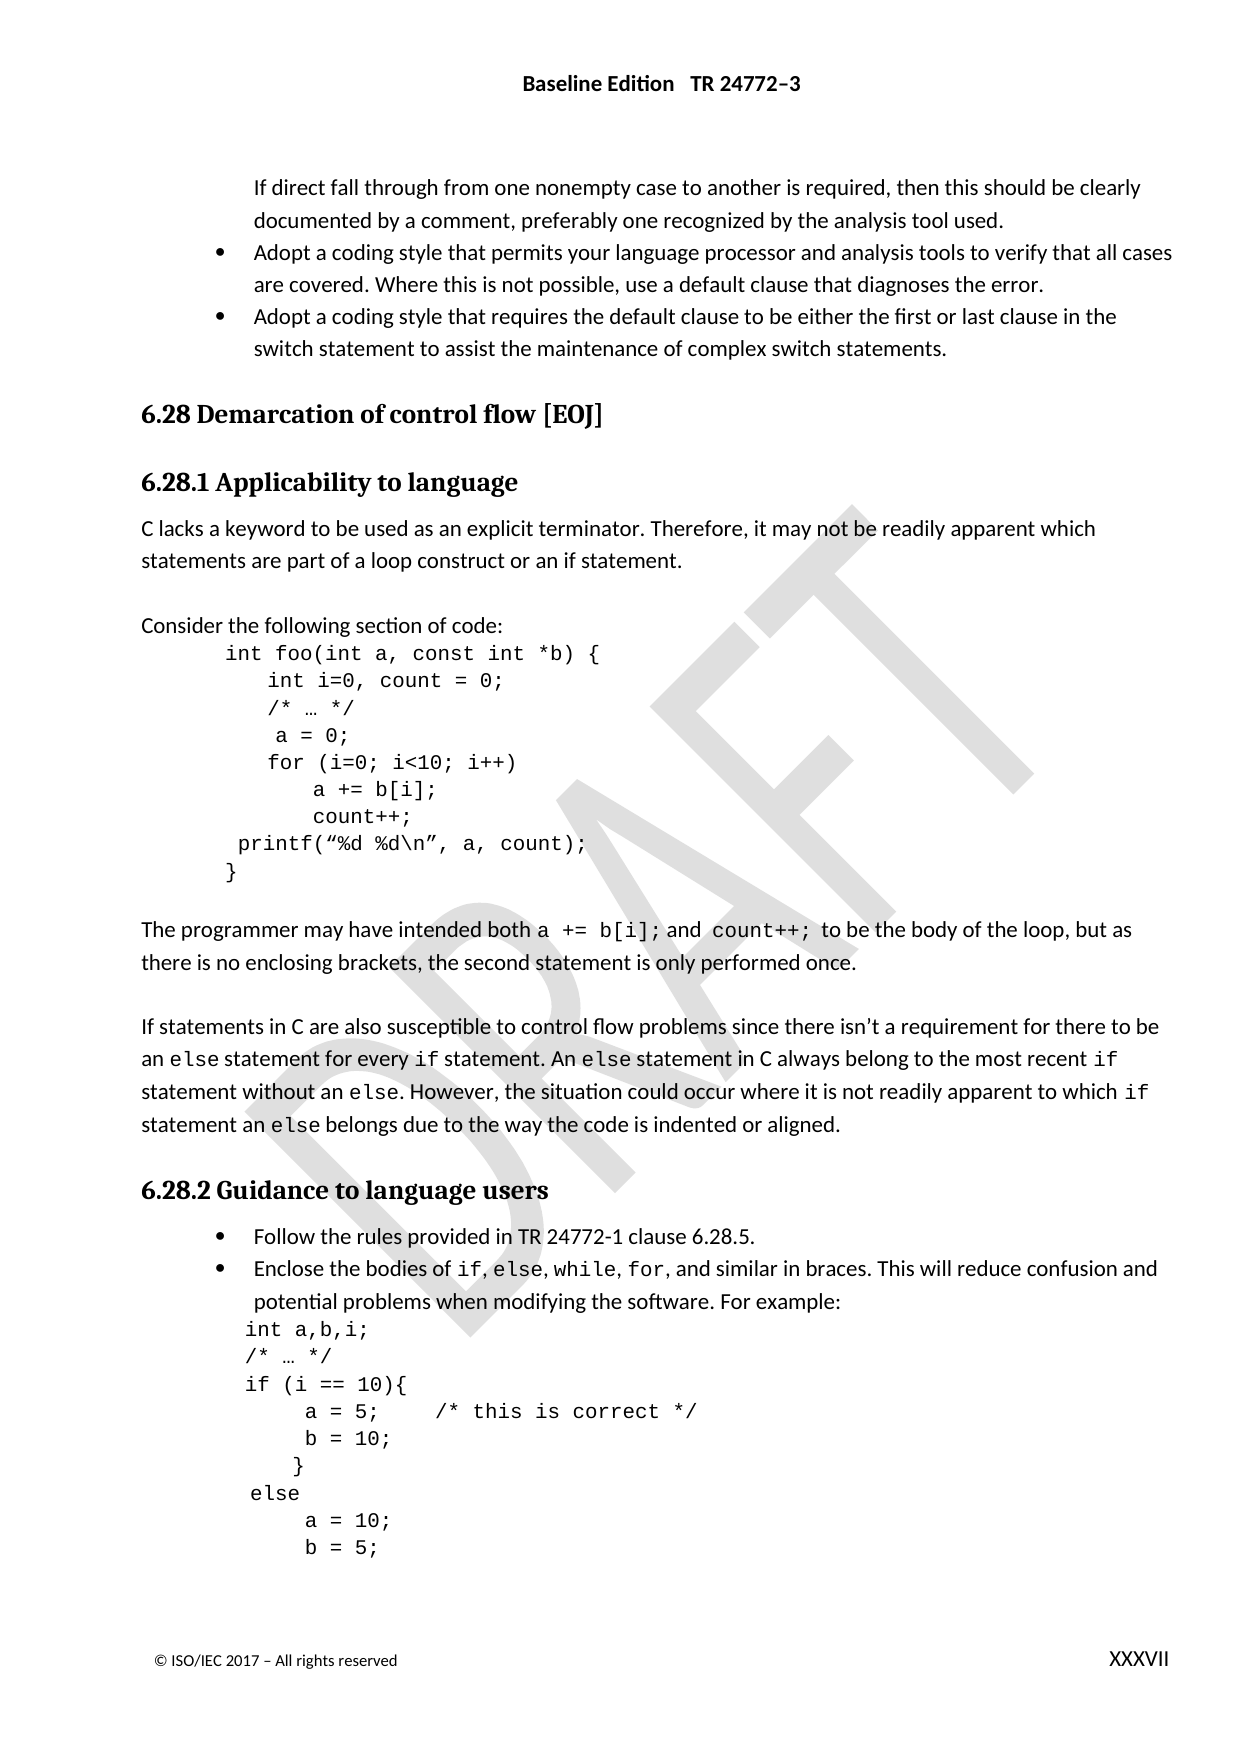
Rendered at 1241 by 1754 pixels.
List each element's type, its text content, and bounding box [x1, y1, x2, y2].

text int a,b,i; [244, 1319, 1182, 1343]
text int i=0, count = 0; [200, 670, 1182, 694]
text If statements in C are also susceptible to control flow problems since there isn’t a requirement for there to be an else statement for every if statement. An else statement in C always belong to the most recent if statement without an else. However, the situation could occur where it is not readily apparent to which if statement an else belongs due to the way the code is indented or aligned. [141, 1012, 1182, 1138]
text a = 0; [200, 725, 1182, 748]
text a = 10; [200, 1510, 1182, 1533]
text /* … */ [244, 1347, 1182, 1370]
text a = 5; /* this is correct */ [244, 1401, 1182, 1424]
list Follow the rules provided in TR 24772-1 clause 6.28.5. [216, 1222, 1182, 1250]
text Consider the following section of code: [141, 611, 1182, 639]
text C lacks a keyword to be used as an explicit terminator. Therefore, it may not be readily apparent which statements are part of a loop construct or an if statement. [141, 514, 1182, 574]
list If direct fall through from one nonempty case to another is required, then this should be clearly documented by a comment, preferably one recognized by the analysis tool used. [253, 173, 1182, 234]
text } [244, 1455, 1182, 1479]
text b = 5; [200, 1537, 1182, 1561]
text The programmer may have intended both a += b[i]; and count++; to be the body of the loop, but as there is no enclosing brackets, the second statement is only performed once. [141, 915, 1182, 976]
text printf(“%d %d\n”, a, count); [200, 833, 1182, 857]
subtitle 6.28 Demarcation of control flow [EOJ] [141, 399, 1182, 430]
subtitle 6.28.2 Guidance to language users [141, 1175, 1182, 1206]
list Enclose the bodies of if, else, while, for, and similar in braces. This will reduce confusion and potential problems when modifying the software. For example: [216, 1254, 1182, 1315]
text count++; [200, 806, 1182, 830]
text else [200, 1482, 1182, 1506]
subtitle 6.28.1 Applicability to language [141, 467, 1182, 498]
text if (i == 10){ [244, 1374, 1182, 1397]
text a += b[i]; [200, 779, 1182, 803]
text b = 10; [244, 1428, 1182, 1452]
text for (i=0; i<10; i++) [200, 752, 1182, 776]
text } [200, 861, 1182, 884]
list Adopt a coding style that permits your language processor and analysis tools to verify that all cases are covered. Where this is not possible, use a default clause that diagnoses the error. [216, 238, 1182, 298]
list Adopt a coding style that requires the default clause to be either the first or last clause in the switch statement to assist the maintenance of complex switch statements. [216, 302, 1182, 362]
text /* … */ [200, 697, 1182, 721]
text int foo(int a, const int *b) { [200, 643, 1182, 667]
